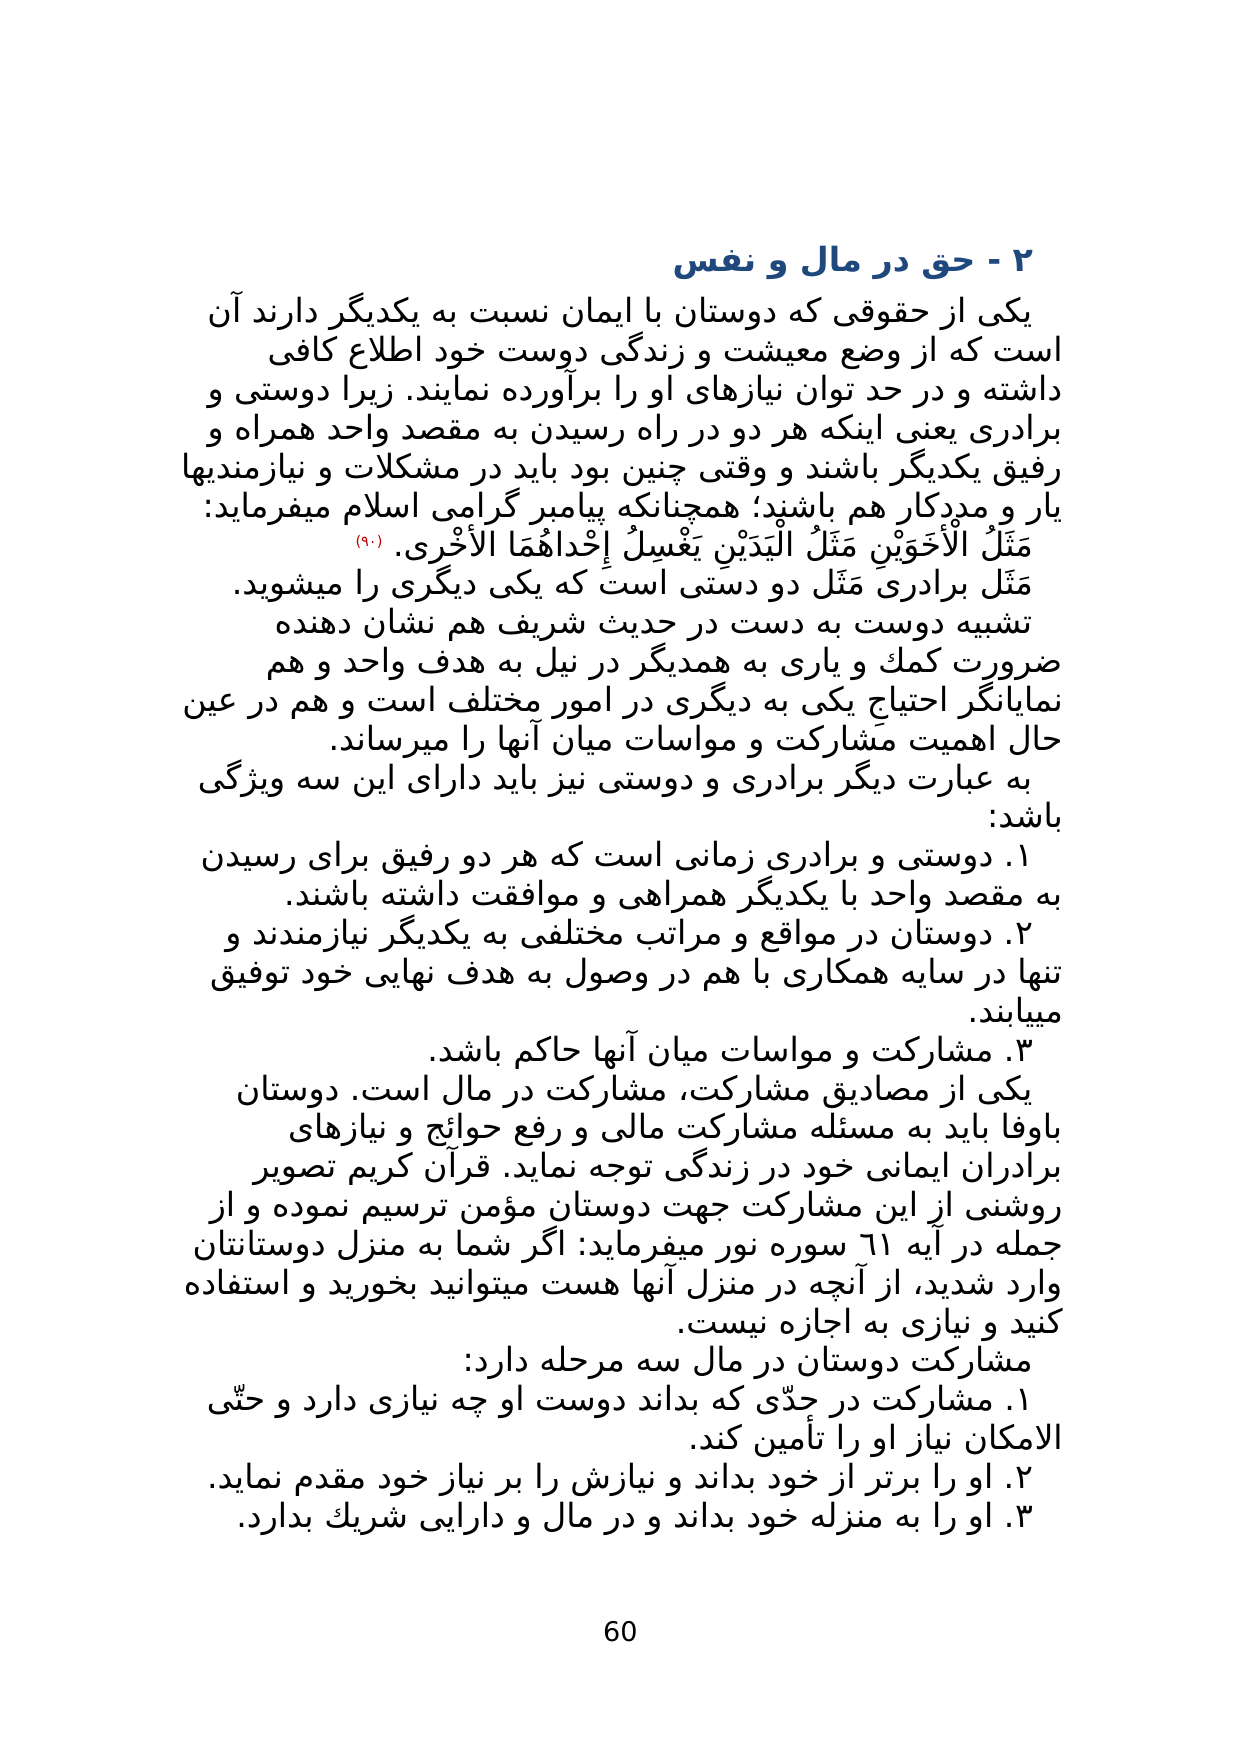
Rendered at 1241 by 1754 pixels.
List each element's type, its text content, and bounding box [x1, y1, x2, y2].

text ٣. مشاركت و مواسات ميان آنها حاكم باشد. [177, 1030, 1063, 1069]
text ١. دوستی و برادری زمانی است كه هر دو رفيق برای رسيدن به مقصد واحد با يكديگر همراهی و موافقت داشته باشند. [177, 836, 1063, 913]
text به عبارت ديگر برادری و دوستی نيز بايد دارای اين سه ويژگی باشد: [177, 758, 1063, 836]
subtitle ٢ - حق در مال و نفس [177, 241, 1063, 279]
text مشاركت دوستان در مال سه مرحله دارد: [177, 1341, 1063, 1380]
text يكی از حقوقی كه دوستان با ايمان نسبت به يكديگر دارند آن است كه از وضع معيشت و زندگی دوست خود اطلاع كافی داشته و در حد توان نيازهای او را برآورده نمايند. زيرا دوستی و برادری يعنی اينكه هر دو در راه رسيدن به مقصد واحد همراه و رفيق يكديگر باشند و وقتی چنين بود بايد در مشكلات و نيازمنديها يار و مددكار هم باشند؛ همچنانكه پيامبر گرامی اسلام میفرمايد: [177, 292, 1063, 525]
text ٣. او را به منزله خود بداند و در مال و دارايی شريك بدارد. [177, 1496, 1063, 1535]
text ٢. او را برتر از خود بداند و نيازش را بر نياز خود مقدم نمايد. [177, 1457, 1063, 1496]
text يكی از مصاديق مشاركت، مشاركت در مال است. دوستان باوفا بايد به مسئله مشاركت مالی و رفع حوائج و نيازهای برادران ايمانی خود در زندگی توجه نمايد. قرآن كريم تصوير روشنی از اين مشاركت جهت دوستان مؤمن ترسيم نموده و از جمله در آيه ٦١ سوره نور میفرمايد: اگر شما به منزل دوستانتان وارد شديد، از آنچه در منزل آنها هست میتوانيد بخوريد و استفاده كنيد و نيازی به اجازه نيست. [177, 1069, 1063, 1341]
text ٢. دوستان در مواقع و مراتب مختلفی به يكديگر نيازمندند و تنها در سايه همكاری با هم در وصول به هدف نهايی خود توفيق میيابند. [177, 913, 1063, 1030]
text مَثَل برادری مَثَل دو دستی است كه يكی ديگری را میشويد. [177, 564, 1063, 603]
text ١. مشاركت در حدّی كه بداند دوست او چه نيازی دارد و حتّی الامكان نياز او را تأمين كند. [177, 1380, 1063, 1457]
text تشبيه دوست به دست در حديث شريف هم نشان دهنده ضرورت كمك و ياری به همديگر در نيل به هدف واحد و هم نمايانگر احتياجِ يكی به ديگری در امور مختلف است و هم در عين حال اهميت مشاركت و مواسات ميان آنها را میرساند. [177, 603, 1063, 758]
text مَثَلُ الْأخَوَيْنِ مَثَلُ الْيَدَيْنِ يَغْسِلُ إِحْداهُمَا الأخْری. (٩٠) [177, 525, 1063, 564]
